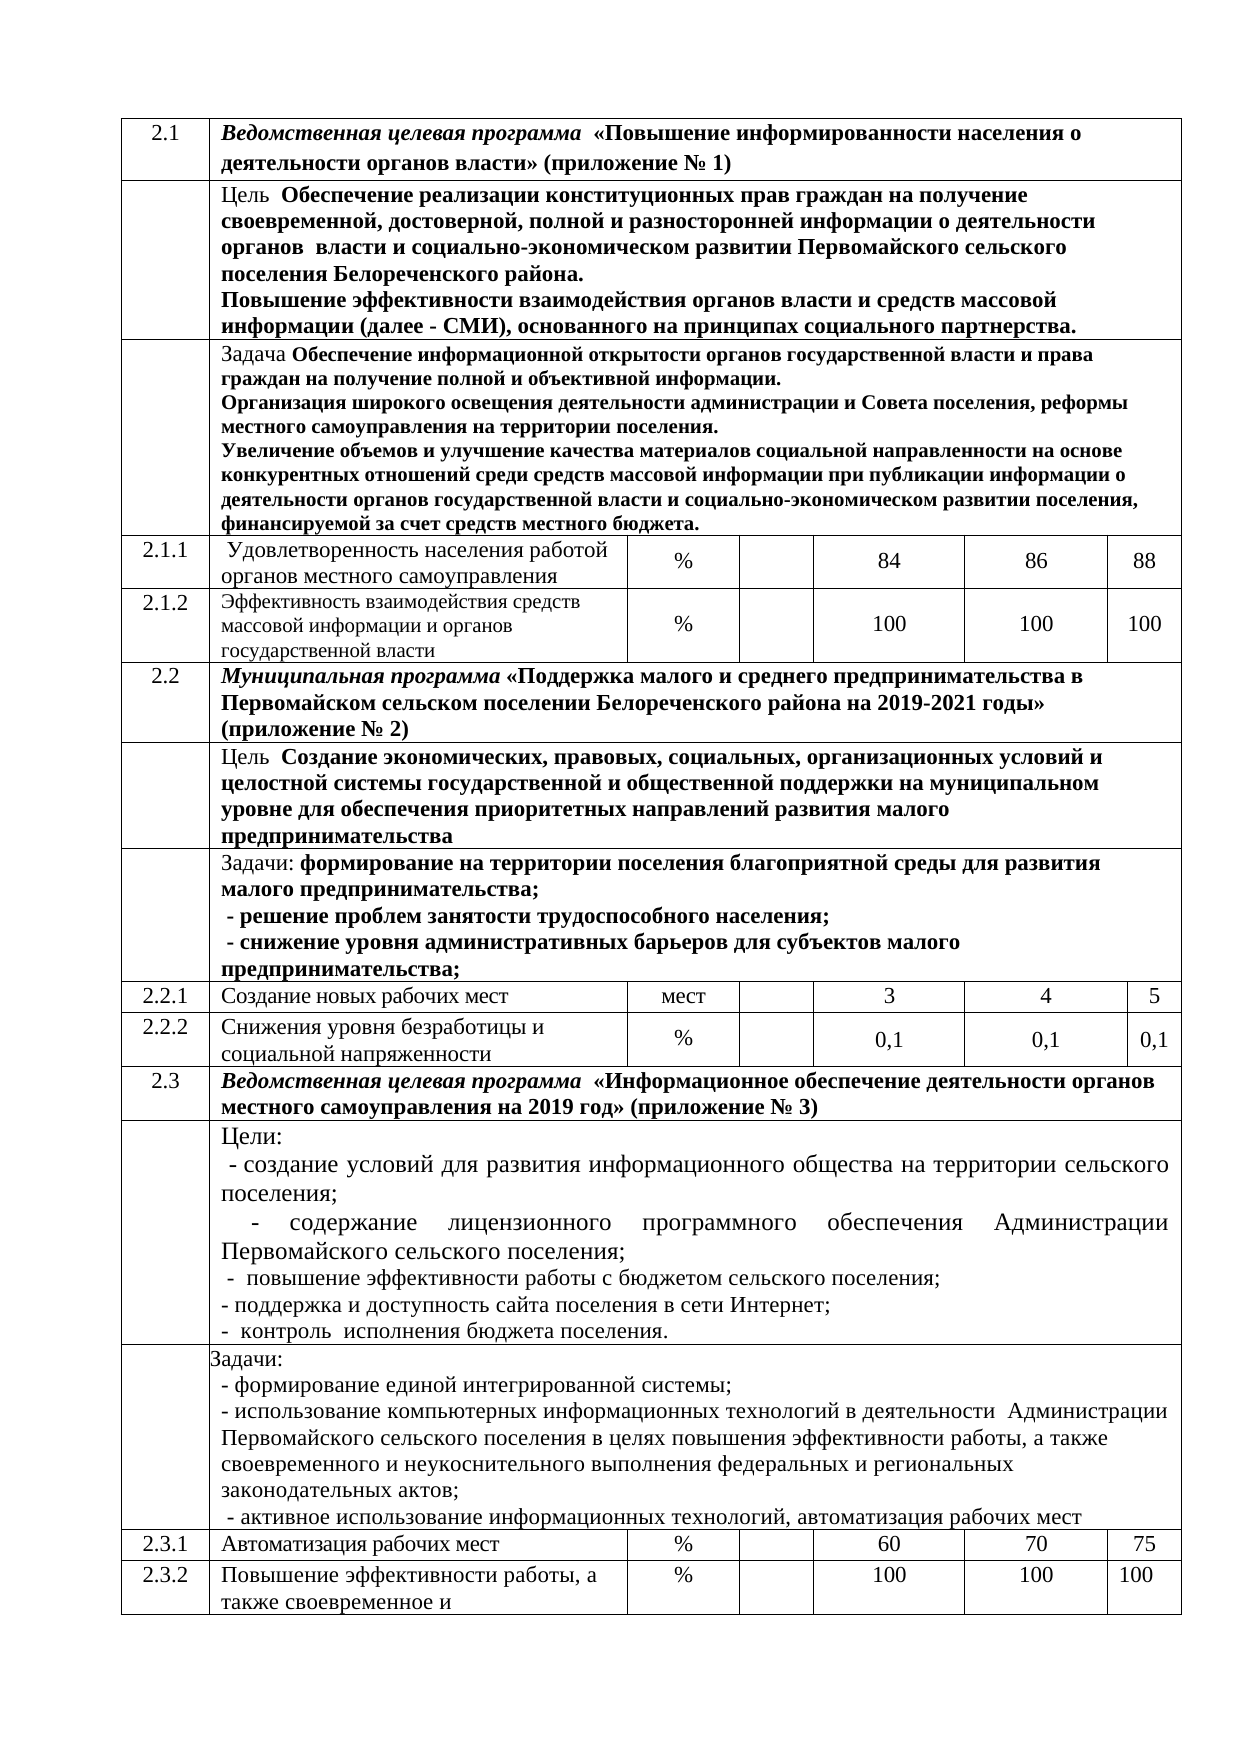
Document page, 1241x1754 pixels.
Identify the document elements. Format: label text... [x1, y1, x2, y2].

table_cell [122, 181, 209, 339]
table_cell 84 [814, 536, 964, 588]
table_cell 2.2.2 [122, 1013, 209, 1066]
table_cell [740, 1530, 813, 1560]
table_cell Автоматизация рабочих мест [210, 1530, 627, 1560]
table_cell 100 [1108, 1561, 1181, 1614]
table_cell Задача Обеспечение информационной открытости органов государственной власти и права граждан на получение полной и объективной информации. Организация широкого освещения деятельности администрации и Совета поселения, реформы местного самоуправления на территории поселения. Увеличение объемов и улучшение качества материалов социальной направленности на основе конкурентных отношений среди средств массовой информации при публикации информации о деятельности органов государственной власти и социально-экономическом развитии поселения, финансируемой за счет средств местного бюджета. [210, 340, 1181, 534]
table_cell Цель Создание экономических, правовых, социальных, организационных условий и целостной системы государственной и общественной поддержки на муниципальном уровне для обеспечения приоритетных направлений развития малого предпринимательства [210, 743, 1181, 848]
table_cell [122, 849, 209, 981]
table_cell 4 [965, 982, 1127, 1012]
table_cell % [628, 1013, 739, 1066]
table_cell 75 [1108, 1530, 1181, 1560]
table_cell [740, 982, 813, 1012]
table_cell 60 [814, 1530, 964, 1560]
table_cell 100 [965, 1561, 1107, 1614]
table_cell 3 [814, 982, 964, 1012]
table_cell 88 [1108, 536, 1181, 588]
table_cell 2.3.2 [122, 1561, 209, 1614]
table_cell [740, 589, 813, 662]
table_cell 70 [965, 1530, 1107, 1560]
table_cell Удовлетворенность населения работой органов местного самоуправления [210, 536, 627, 588]
table_cell [740, 1013, 813, 1066]
table_cell 86 [965, 536, 1107, 588]
table_cell 2.3 [122, 1067, 209, 1120]
table_cell % [628, 589, 739, 662]
table_cell [122, 340, 209, 534]
table_cell 2.1.1 [122, 536, 209, 588]
table_cell Задачи: - формирование единой интегрированной системы; - использование компьютерных информационных технологий в деятельности Администрации Первомайского сельского поселения в целях повышения эффективности работы, а также своевременного и неукоснительного выполнения федеральных и региональных законодательных актов; - активное использование информационных технологий, автоматизация рабочих мест [210, 1345, 1181, 1529]
table_cell Муниципальная программа «Поддержка малого и среднего предпринимательства в Первомайском сельском поселении Белореченского района на 2019-2021 годы» (приложение № 2) [210, 663, 1181, 742]
table_cell мест [628, 982, 739, 1012]
table_cell 2.2.1 [122, 982, 209, 1012]
table_cell 100 [814, 1561, 964, 1614]
table_cell 0,1 [965, 1013, 1127, 1066]
table_cell 2.3.1 [122, 1530, 209, 1560]
table_cell [740, 536, 813, 588]
table_cell Цель Обеспечение реализации конституционных прав граждан на получение своевременной, достоверной, полной и разносторонней информации о деятельности органов власти и социально-экономическом развитии Первомайского сельского поселения Белореченского района. Повышение эффективности взаимодействия органов власти и средств массовой информации (далее - СМИ), основанного на принципах социального партнерства. [210, 181, 1181, 339]
table_cell 100 [965, 589, 1107, 662]
table_cell 5 [1128, 982, 1181, 1012]
table_cell 100 [1108, 589, 1181, 662]
table_cell [122, 743, 209, 848]
table_cell [122, 1121, 209, 1343]
table_cell Задачи: формирование на территории поселения благоприятной среды для развития малого предпринимательства; - решение проблем занятости трудоспособного населения; - снижение уровня административных барьеров для субъектов малого предпринимательства; [210, 849, 1181, 981]
table_cell % [628, 1530, 739, 1560]
table_cell Ведомственная целевая программа «Информационное обеспечение деятельности органов местного самоуправления на 2019 год» (приложение № 3) [210, 1067, 1181, 1120]
table_cell 2.1 [122, 119, 209, 179]
table_cell 0,1 [1128, 1013, 1181, 1066]
table_cell Цели: - создание условий для развития информационного общества на территории сельского поселения; - содержание лицензионного программного обеспечения Администрации Первомайского сельского поселения; - повышение эффективности работы с бюджетом сельского поселения; - поддержка и доступность сайта поселения в сети Интернет; - контроль исполнения бюджета поселения. [210, 1121, 1181, 1343]
table_cell Снижения уровня безработицы и социальной напряженности [210, 1013, 627, 1066]
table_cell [210, 1561, 627, 1614]
table_cell 100 [814, 589, 964, 662]
table_cell Создание новых рабочих мест [210, 982, 627, 1012]
table_cell 2.1.2 [122, 589, 209, 662]
table_cell Ведомственная целевая программа «Повышение информированности населения о деятельности органов власти» (приложение № 1) [210, 119, 1181, 179]
table_cell [122, 1345, 209, 1529]
table_cell Эффективность взаимодействия средств массовой информации и органов государственной власти [210, 589, 627, 662]
table_cell % [628, 1561, 739, 1614]
table_cell [740, 1561, 813, 1614]
table_cell 0,1 [814, 1013, 964, 1066]
table_cell 2.2 [122, 663, 209, 742]
table_cell % [628, 536, 739, 588]
